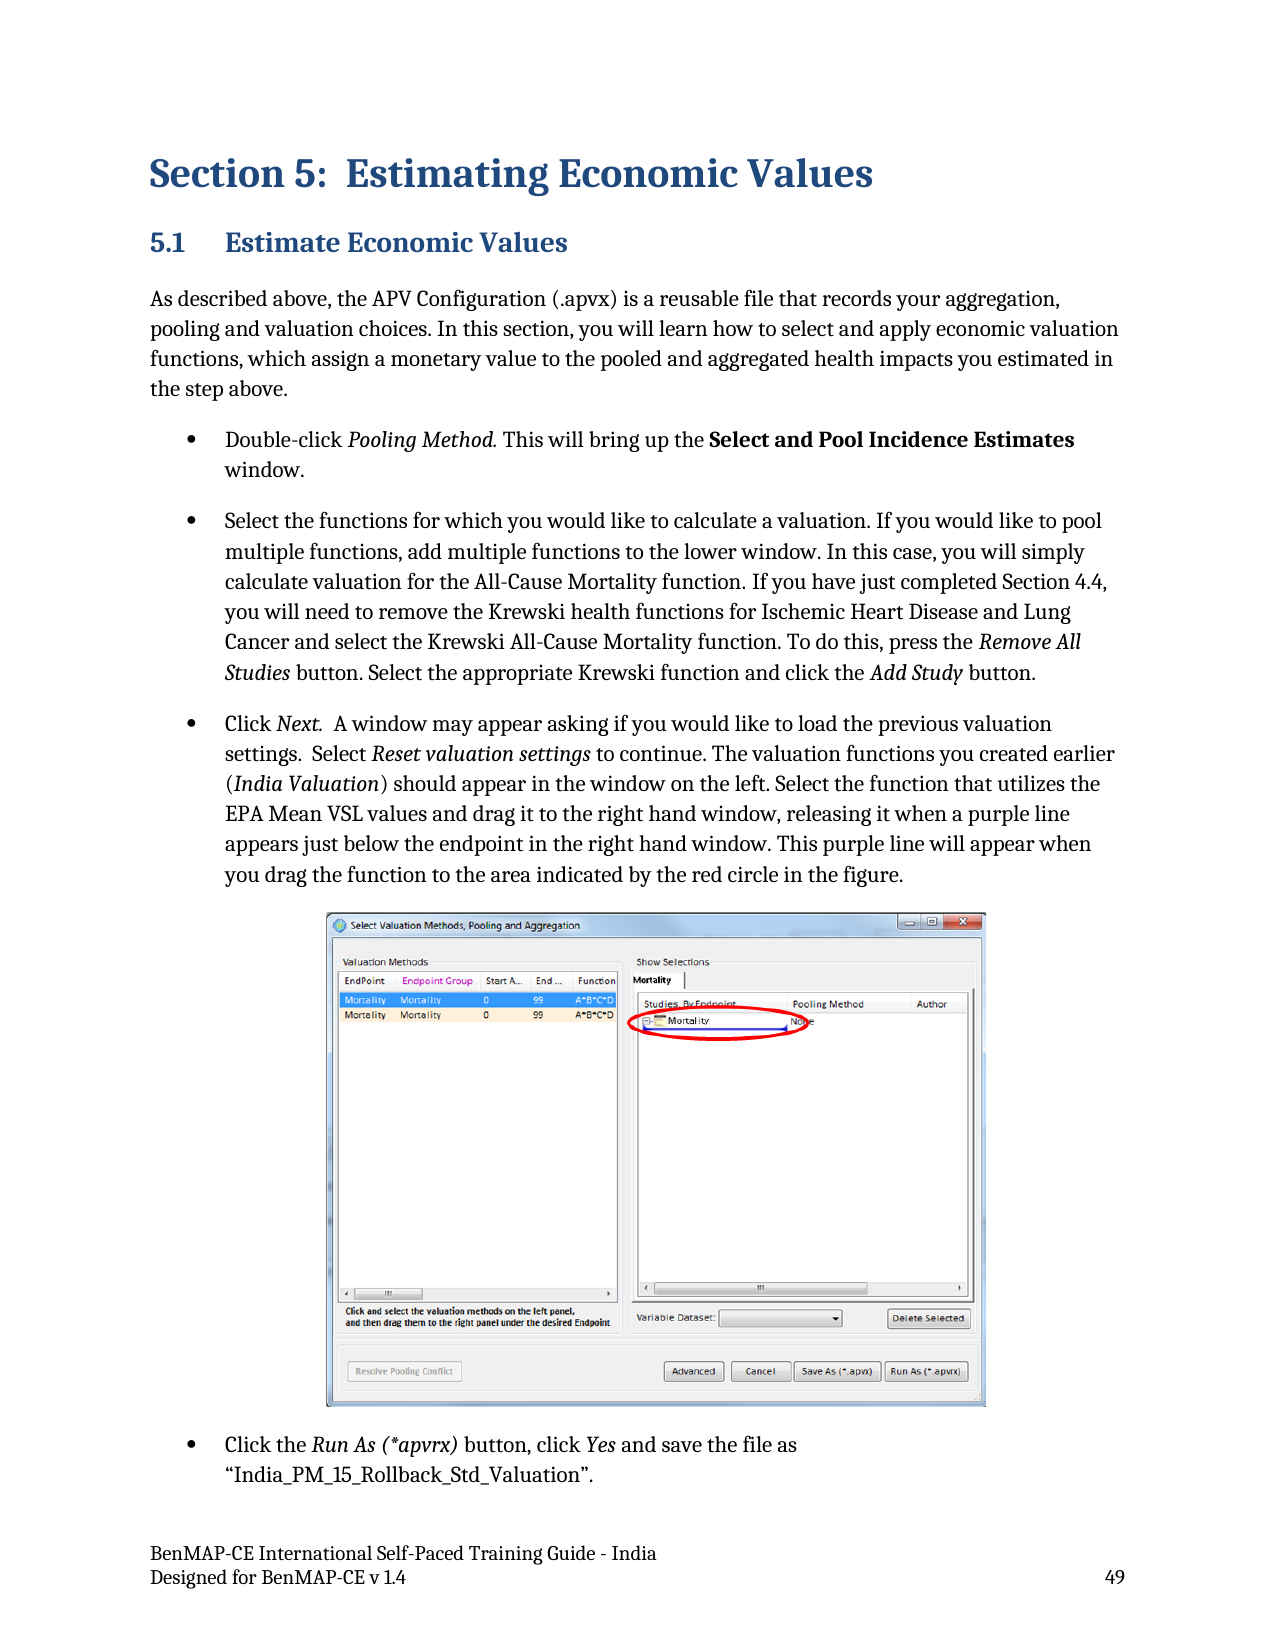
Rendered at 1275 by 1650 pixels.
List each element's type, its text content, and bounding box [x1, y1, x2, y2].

text Click the Run As (*apvrx) button, click Yes and save the file as “India_PM_15_Rollback_Std_Valuation”. [187, 1432, 1125, 1488]
subtitle 5.1 Estimate Economic Values [150, 226, 1125, 259]
subtitle Section 5: Estimating Economic Values [150, 150, 1125, 198]
text Double-click Pooling Method. This will bring up the Select and Pool Incidence Estimates window. [187, 427, 1125, 483]
picture [326, 912, 987, 1407]
text As described above, the APV Configuration (.apvx) is a reusable file that records your aggregation, pooling and valuation choices. In this section, you will learn how to select and apply economic valuation functions, which assign a monetary value to the pooled and aggregated health impacts you estimated in the step above. [150, 285, 1125, 402]
text Click Next. A window may appear asking if you would like to load the previous valuation settings. Select Reset valuation settings to continue. The valuation functions you created earlier (India Valuation) should appear in the window on the left. Select the function that utilizes the EPA Mean VSL values and drag it to the right hand window, releasing it when a purple line appears just below the endpoint in the right hand window. This purple line will appear when you drag the function to the area indicated by the red circle in the figure. [187, 710, 1125, 888]
text Select the functions for which you would like to calculate a valuation. If you would like to pool multiple functions, add multiple functions to the lower window. In this case, you will simply calculate valuation for the All-Cause Mortality function. If you have just completed Section 4.4, you will need to remove the Krewski health functions for Ischemic Heart Disease and Lung Cancer and select the Krewski All-Cause Mortality function. To do this, press the Remove All Studies button. Select the appropriate Krewski function and click the Add Study button. [187, 508, 1125, 686]
